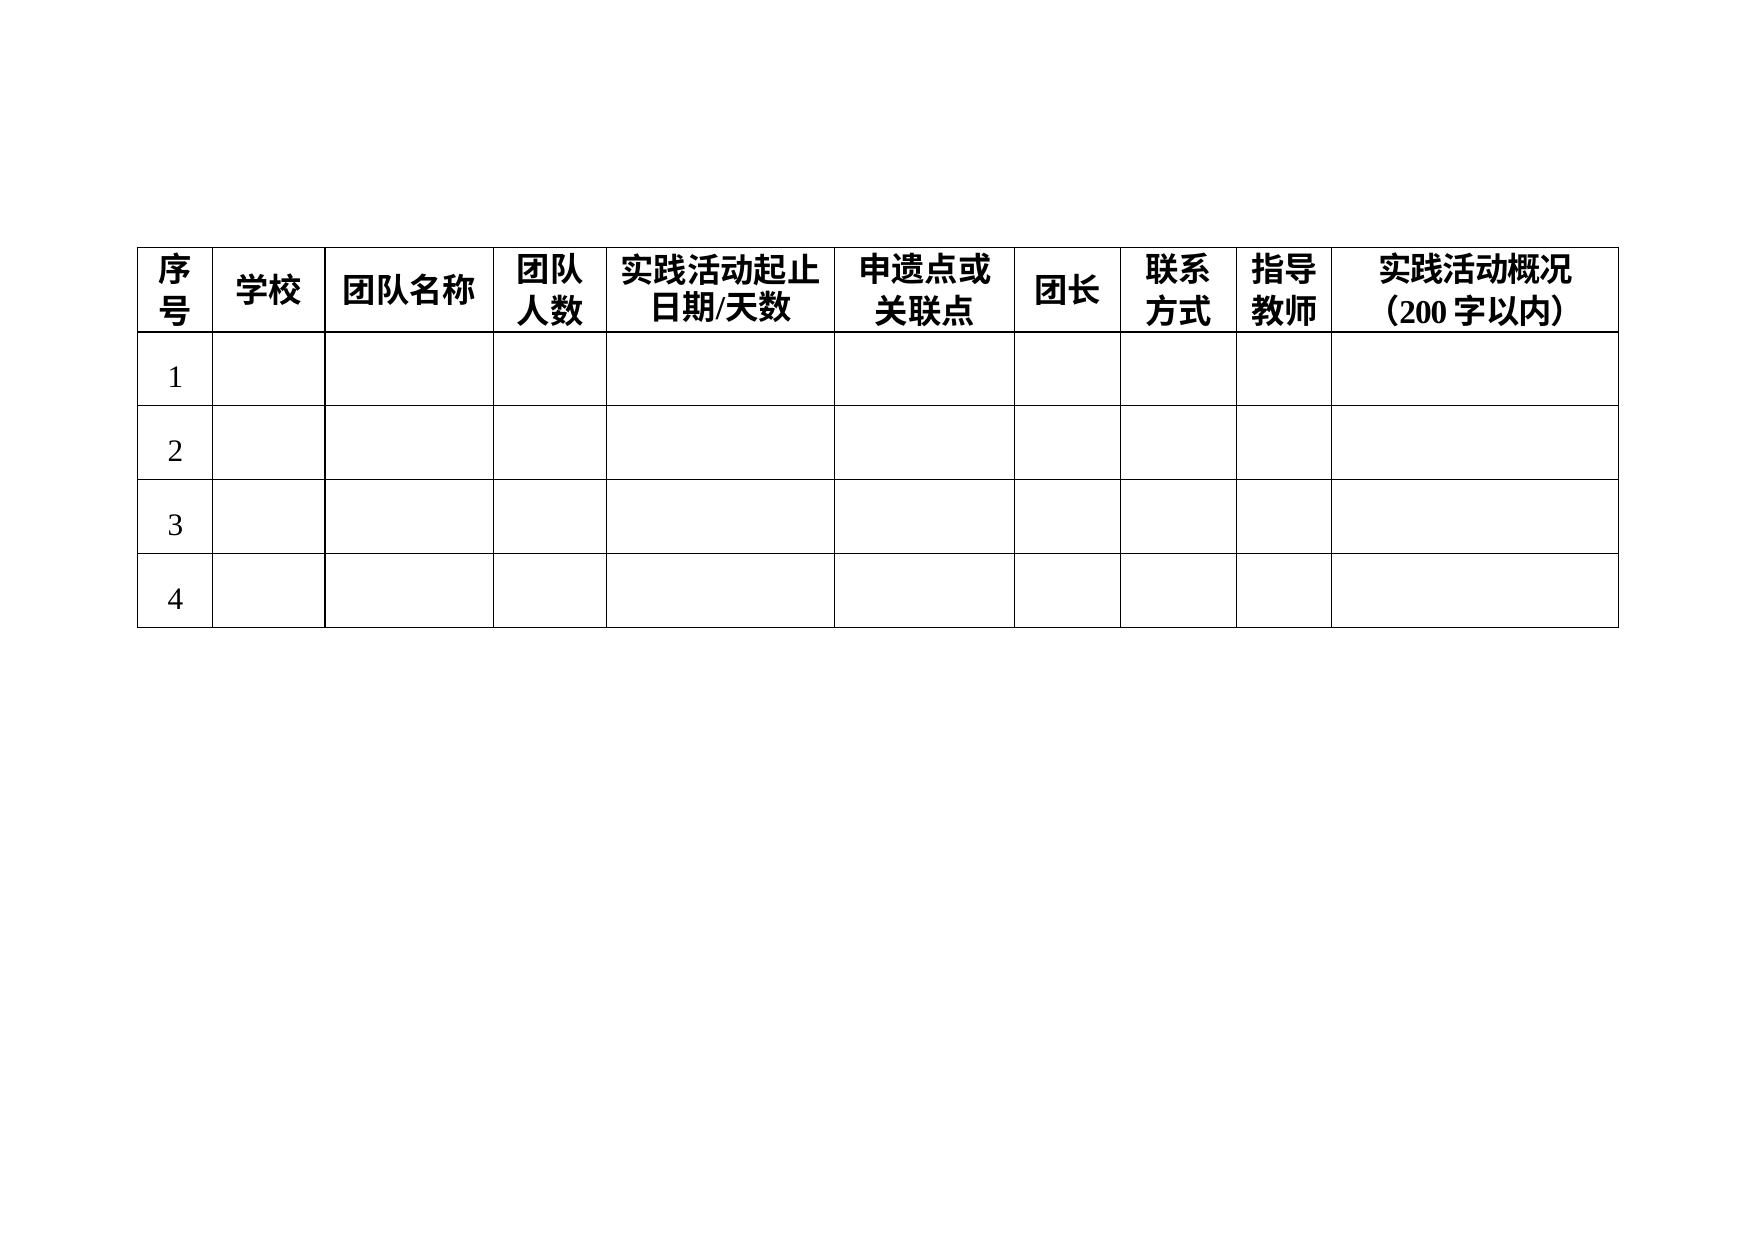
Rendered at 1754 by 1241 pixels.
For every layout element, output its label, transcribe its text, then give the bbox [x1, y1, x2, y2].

table_header 联系方式 [1121, 248, 1236, 331]
table_cell [1015, 480, 1120, 553]
table_cell [1332, 480, 1618, 553]
table_cell [494, 480, 606, 553]
table_cell [1332, 406, 1618, 479]
table_cell [326, 406, 493, 479]
table_cell [494, 333, 606, 405]
table_cell [835, 333, 1014, 405]
table_header 团队 人数 [494, 248, 606, 331]
table_cell [607, 480, 834, 553]
table_cell 2 [138, 406, 212, 479]
table_cell [607, 406, 834, 479]
table_cell [213, 480, 324, 553]
table_cell 3 [138, 480, 212, 553]
table_header 团长 [1015, 248, 1120, 331]
table_cell [494, 554, 606, 627]
table_cell [213, 333, 324, 405]
table_header 实践活动概况（200字以内） [1332, 248, 1618, 331]
table_header 实践活动起止日期/天数 [607, 248, 834, 331]
table_header 指导教师 [1237, 248, 1331, 331]
table_cell [1332, 333, 1618, 405]
table_cell [1121, 554, 1236, 627]
table_cell [607, 554, 834, 627]
table_cell [326, 554, 493, 627]
table_cell [1121, 480, 1236, 553]
table_cell [213, 554, 324, 627]
table_cell [835, 406, 1014, 479]
table_cell [835, 554, 1014, 627]
table_cell [1237, 554, 1331, 627]
table_cell [1015, 554, 1120, 627]
table_cell [835, 480, 1014, 553]
table_cell [326, 480, 493, 553]
table_cell [494, 406, 606, 479]
table_cell [1237, 333, 1331, 405]
table_cell [326, 333, 493, 405]
table_cell [1121, 333, 1236, 405]
table_cell [1332, 554, 1618, 627]
table_cell [1237, 406, 1331, 479]
table_cell [1237, 480, 1331, 553]
table_cell [1015, 333, 1120, 405]
table_header 申遗点或关联点 [835, 248, 1014, 331]
table_header 序号 [138, 248, 212, 331]
table_cell 4 [138, 554, 212, 627]
table_cell [1121, 406, 1236, 479]
table_cell [1015, 406, 1120, 479]
table_cell [607, 333, 834, 405]
table_cell [213, 406, 324, 479]
table_header 学校 [213, 248, 324, 331]
table_header 团队名称 [326, 248, 493, 331]
table_cell 1 [138, 333, 212, 405]
